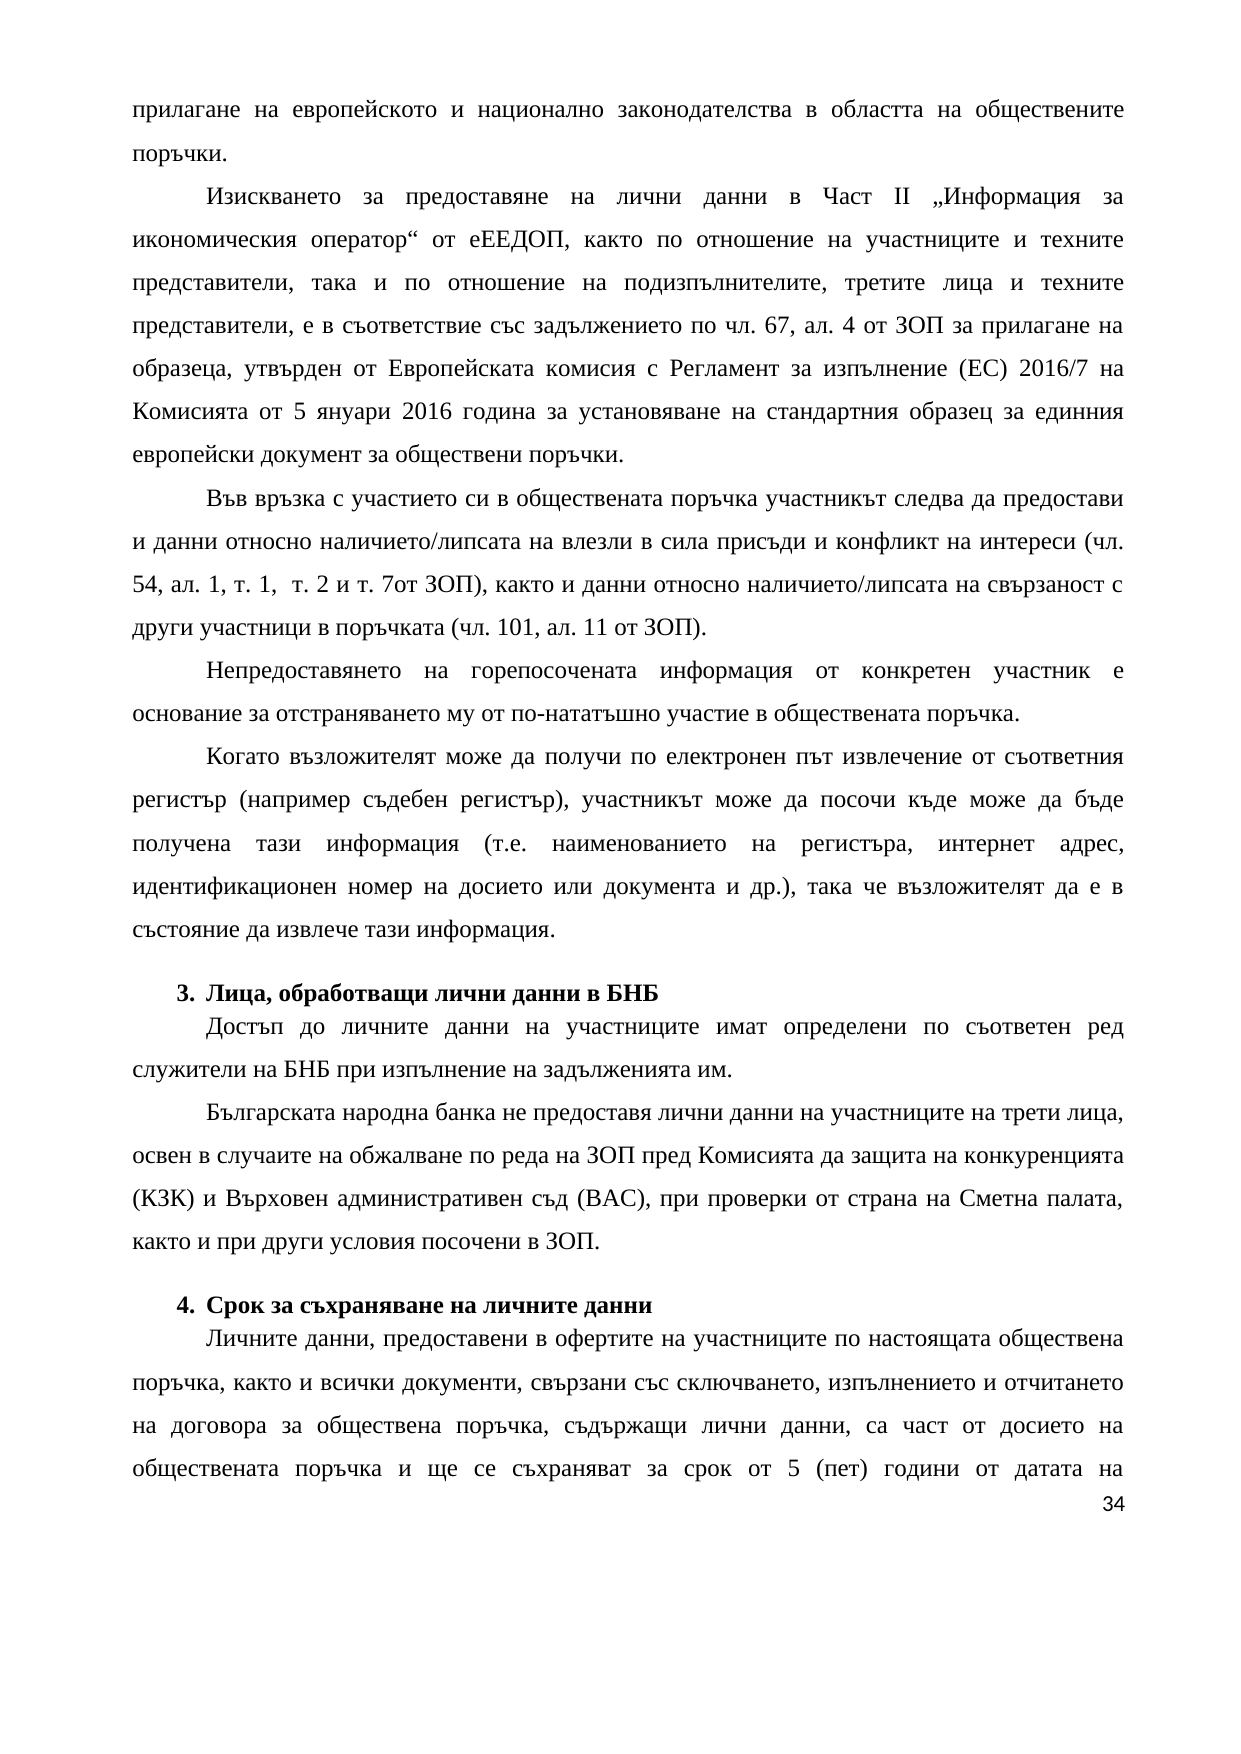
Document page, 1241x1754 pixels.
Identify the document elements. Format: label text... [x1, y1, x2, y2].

subtitle Срок за съхраняване на личните данни [132, 1290, 1125, 1319]
text Българската народна банка не предоставя лични данни на участниците на трети лица, освен в случаите на обжалване по реда на ЗОП пред Комисията да защита на конкуренцията (КЗК) и Върховен административен съд (ВАС), при проверки от страна на Сметна палата, както и при други условия посочени в ЗОП. [132, 1097, 1125, 1255]
subtitle Лица, обработващи лични данни в БНБ [132, 978, 1125, 1007]
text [132, 1323, 1125, 1482]
text Във връзка с участието си в обществената поръчка участникът следва да предостави и данни относно наличието/липсата на влезли в сила присъди и конфликт на интереси (чл. 54, ал. 1, т. 1, т. 2 и т. 7от ЗОП), както и данни относно наличието/липсата на свързаност с други участници в поръчката (чл. 101, ал. 11 от ЗОП). [132, 483, 1125, 641]
text Изискването за предоставяне на лични данни в Част II „Информация за икономическия оператор“ от еЕЕДОП, както по отношение на участниците и техните представители, така и по отношение на подизпълнителите, третите лица и техните представители, е в съответствие със задължението по чл. 67, ал. 4 от ЗОП за прилагане на образеца, утвърден от Европейската комисия с Регламент за изпълнение (ЕС) 2016/7 на Комисията от 5 януари 2016 година за установяване на стандартния образец за единния европейски документ за обществени поръчки. [132, 181, 1125, 468]
text Непредоставянето на горепосочената информация от конкретен участник е основание за отстраняването му от по-нататъшно участие в обществената поръчка. [132, 655, 1125, 727]
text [132, 94, 1125, 166]
text Когато възложителят може да получи по електронен път извлечение от съответния регистър (например съдебен регистър), участникът може да посочи къде може да бъде получена тази информация (т.е. наименованието на регистъра, интернет адрес, идентификационен номер на досието или документа и др.), така че възложителят да е в състояние да извлече тази информация. [132, 741, 1125, 943]
text Достъп до личните данни на участниците имат определени по съответен ред служители на БНБ при изпълнение на задълженията им. [132, 1011, 1125, 1083]
